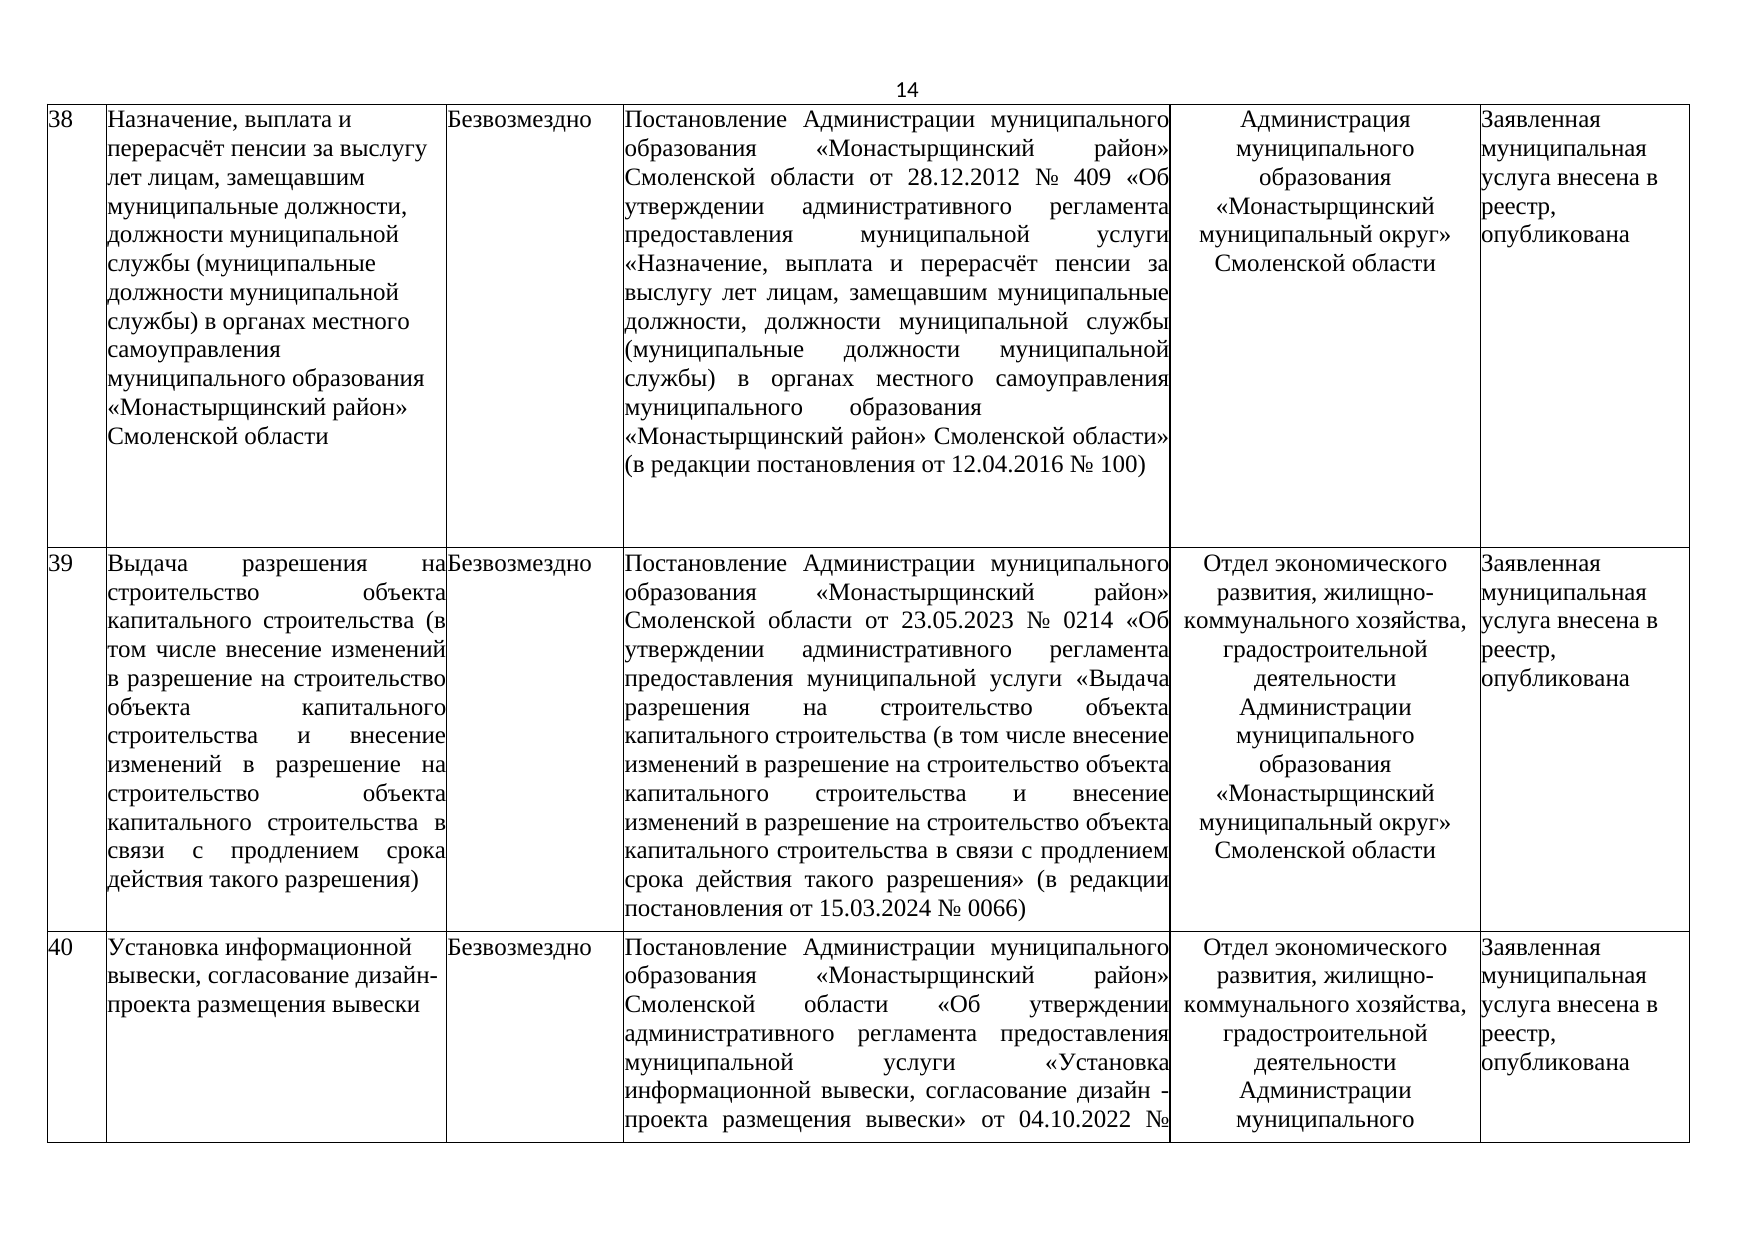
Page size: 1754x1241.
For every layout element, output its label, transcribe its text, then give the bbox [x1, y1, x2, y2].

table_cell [1481, 932, 1689, 1142]
table_cell Постановление Администрации муниципального образования «Монастырщинский район» Смоленской области от 23.05.2023 № 0214 «Об утверждении административного регламента предоставления муниципальной услуги «Выдача разрешения на строительство объекта капитального строительства (в том числе внесение изменений в разрешение на строительство объекта капитального строительства и внесение изменений в разрешение на строительство объекта капитального строительства в связи с продлением срока действия такого разрешения» (в редакции постановления от 15.03.2024 № 0066) [624, 548, 1169, 931]
table_cell 38 [48, 105, 106, 547]
table_cell Выдача разрешения на строительство объекта капитального строительства (в том числе внесение изменений в разрешение на строительство объекта капитального строительства и внесение изменений в разрешение на строительство объекта капитального строительства в связи с продлением срока действия такого разрешения) [107, 548, 446, 931]
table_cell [1171, 932, 1480, 1142]
table_cell 40 [48, 932, 106, 1142]
table_cell 39 [48, 548, 106, 931]
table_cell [624, 932, 1169, 1142]
table_cell Заявленная муниципальная услуга внесена в реестр, опубликована [1481, 548, 1689, 931]
table_cell Администрация муниципального образования «Монастырщинский муниципальный округ» Смоленской области [1171, 105, 1480, 547]
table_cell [1481, 105, 1689, 547]
table_cell Назначение, выплата и перерасчёт пенсии за выслугу лет лицам, замещавшим муниципальные должности, должности муниципальной службы (муниципальные должности муниципальной службы) в органах местного самоуправления муниципального образования «Монастырщинский район» Смоленской области [107, 105, 446, 547]
table_cell Безвозмездно [447, 105, 623, 547]
table_cell Безвозмездно [447, 932, 623, 1142]
table_cell Постановление Администрации муниципального образования «Монастырщинский район» Смоленской области от 28.12.2012 № 409 «Об утверждении административного регламента предоставления муниципальной услуги «Назначение, выплата и перерасчёт пенсии за выслугу лет лицам, замещавшим муниципальные должности, должности муниципальной службы (муниципальные должности муниципальной службы) в органах местного самоуправления муниципального образования «Монастырщинский район» Смоленской области» (в редакции постановления от 12.04.2016 № 100) [624, 105, 1169, 547]
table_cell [107, 932, 446, 1142]
table_cell Безвозмездно [447, 548, 623, 931]
